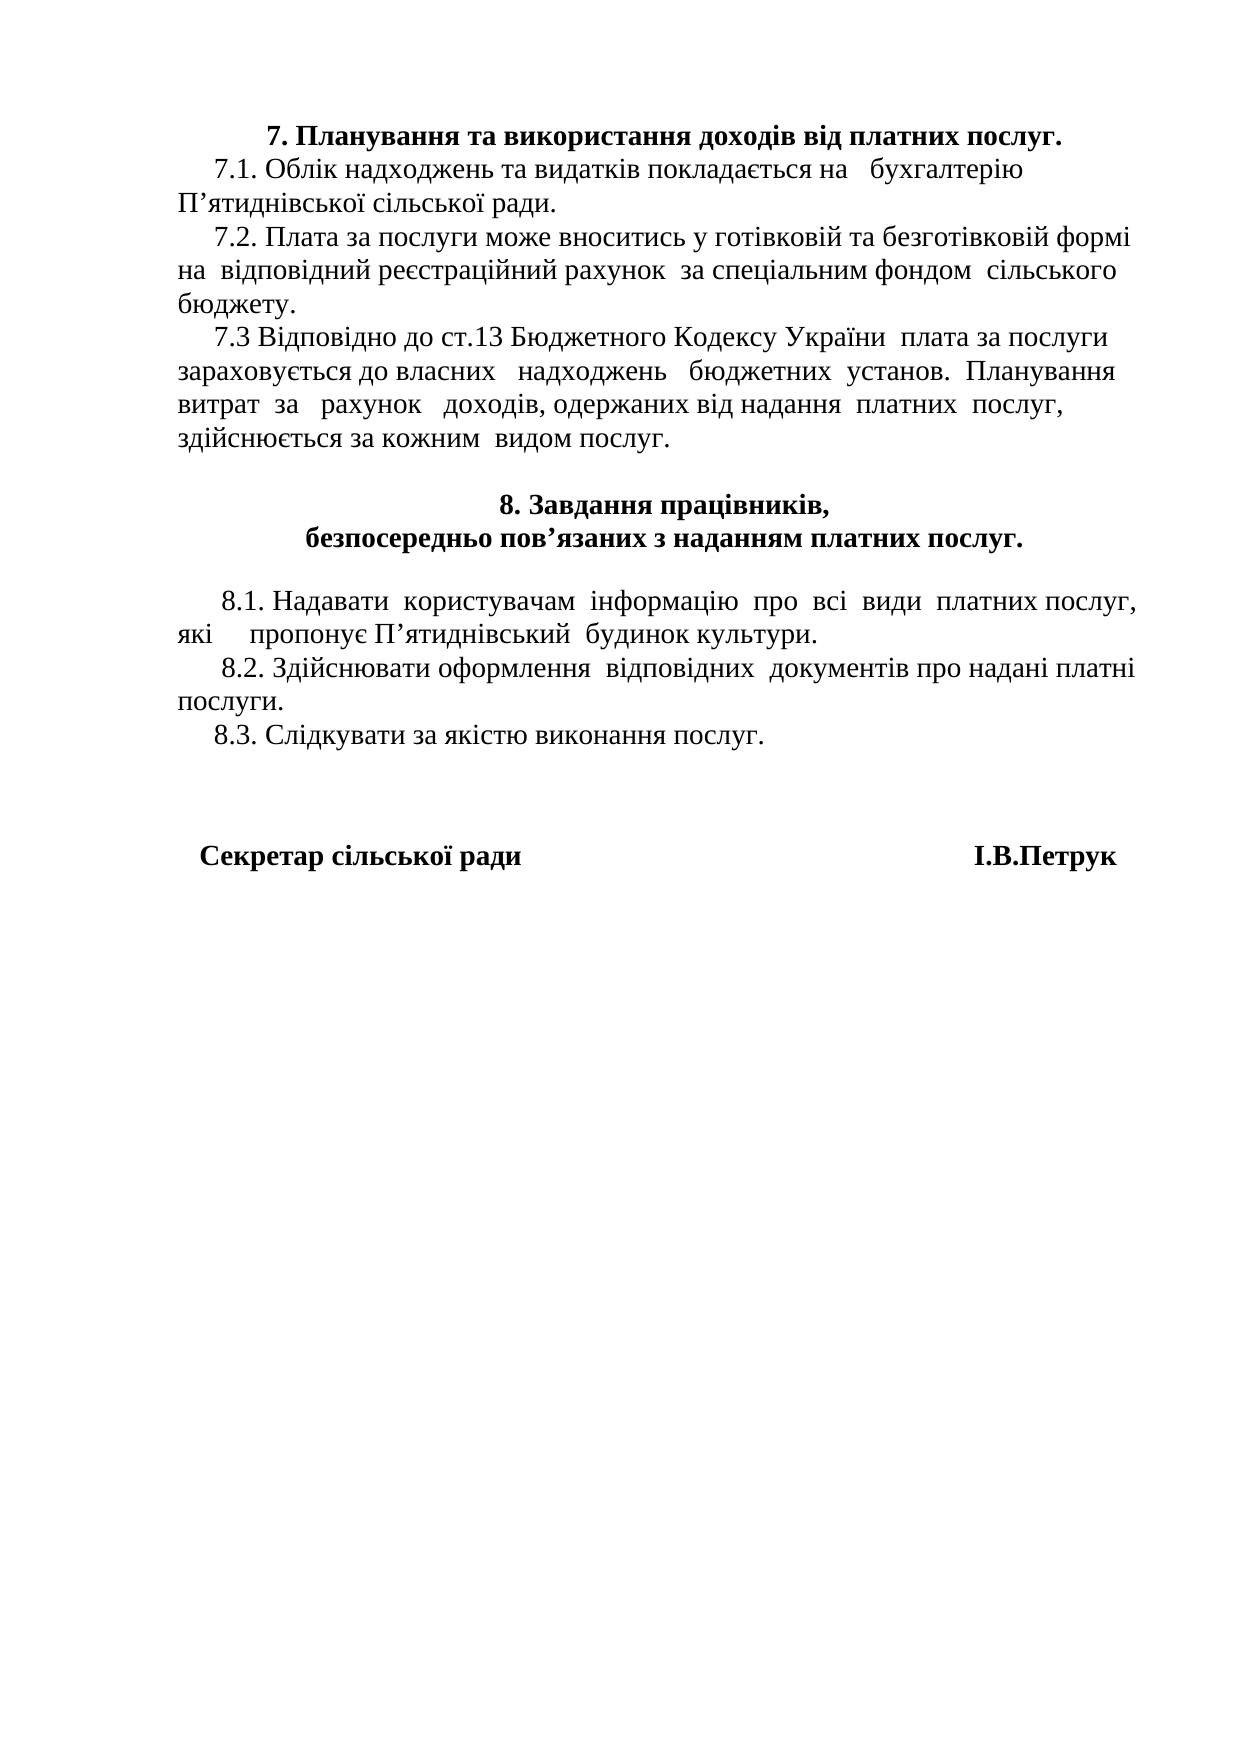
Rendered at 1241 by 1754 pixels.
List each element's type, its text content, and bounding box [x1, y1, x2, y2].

text 8.1. Надавати користувачам інформацію про всі види платних послуг, які пропонує П’ятиднівський будинок культури. [177, 583, 1152, 650]
text 7. Планування та використання доходів від платних послуг. [177, 118, 1152, 152]
text 8.2. Здійснювати оформлення відповідних документів про надані платні послуги. [177, 650, 1152, 717]
text 8.3. Слідкувати за якістю виконання послуг. [177, 717, 1152, 751]
text 7.3 Відповідно до ст.13 Бюджетного Кодексу України плата за послуги зараховується до власних надходжень бюджетних установ. Планування витрат за рахунок доходів, одержаних від надання платних послуг, здійснюється за кожним видом послуг. [177, 319, 1152, 453]
text безпосередньо пов’язаних з наданням платних послуг. [177, 521, 1152, 554]
text 8. Завдання працівників, [177, 487, 1152, 521]
text 7.1. Облік надходжень та видатків покладається на бухгалтерію П’ятиднівської сільської ради. [177, 152, 1152, 219]
text 7.2. Плата за послуги може вноситись у готівковій та безготівковій формі на відповідний реєстраційний рахунок за спеціальним фондом сільського бюджету. [177, 219, 1152, 319]
text Секретар сільської ради І.В.Петрук [177, 838, 1152, 871]
